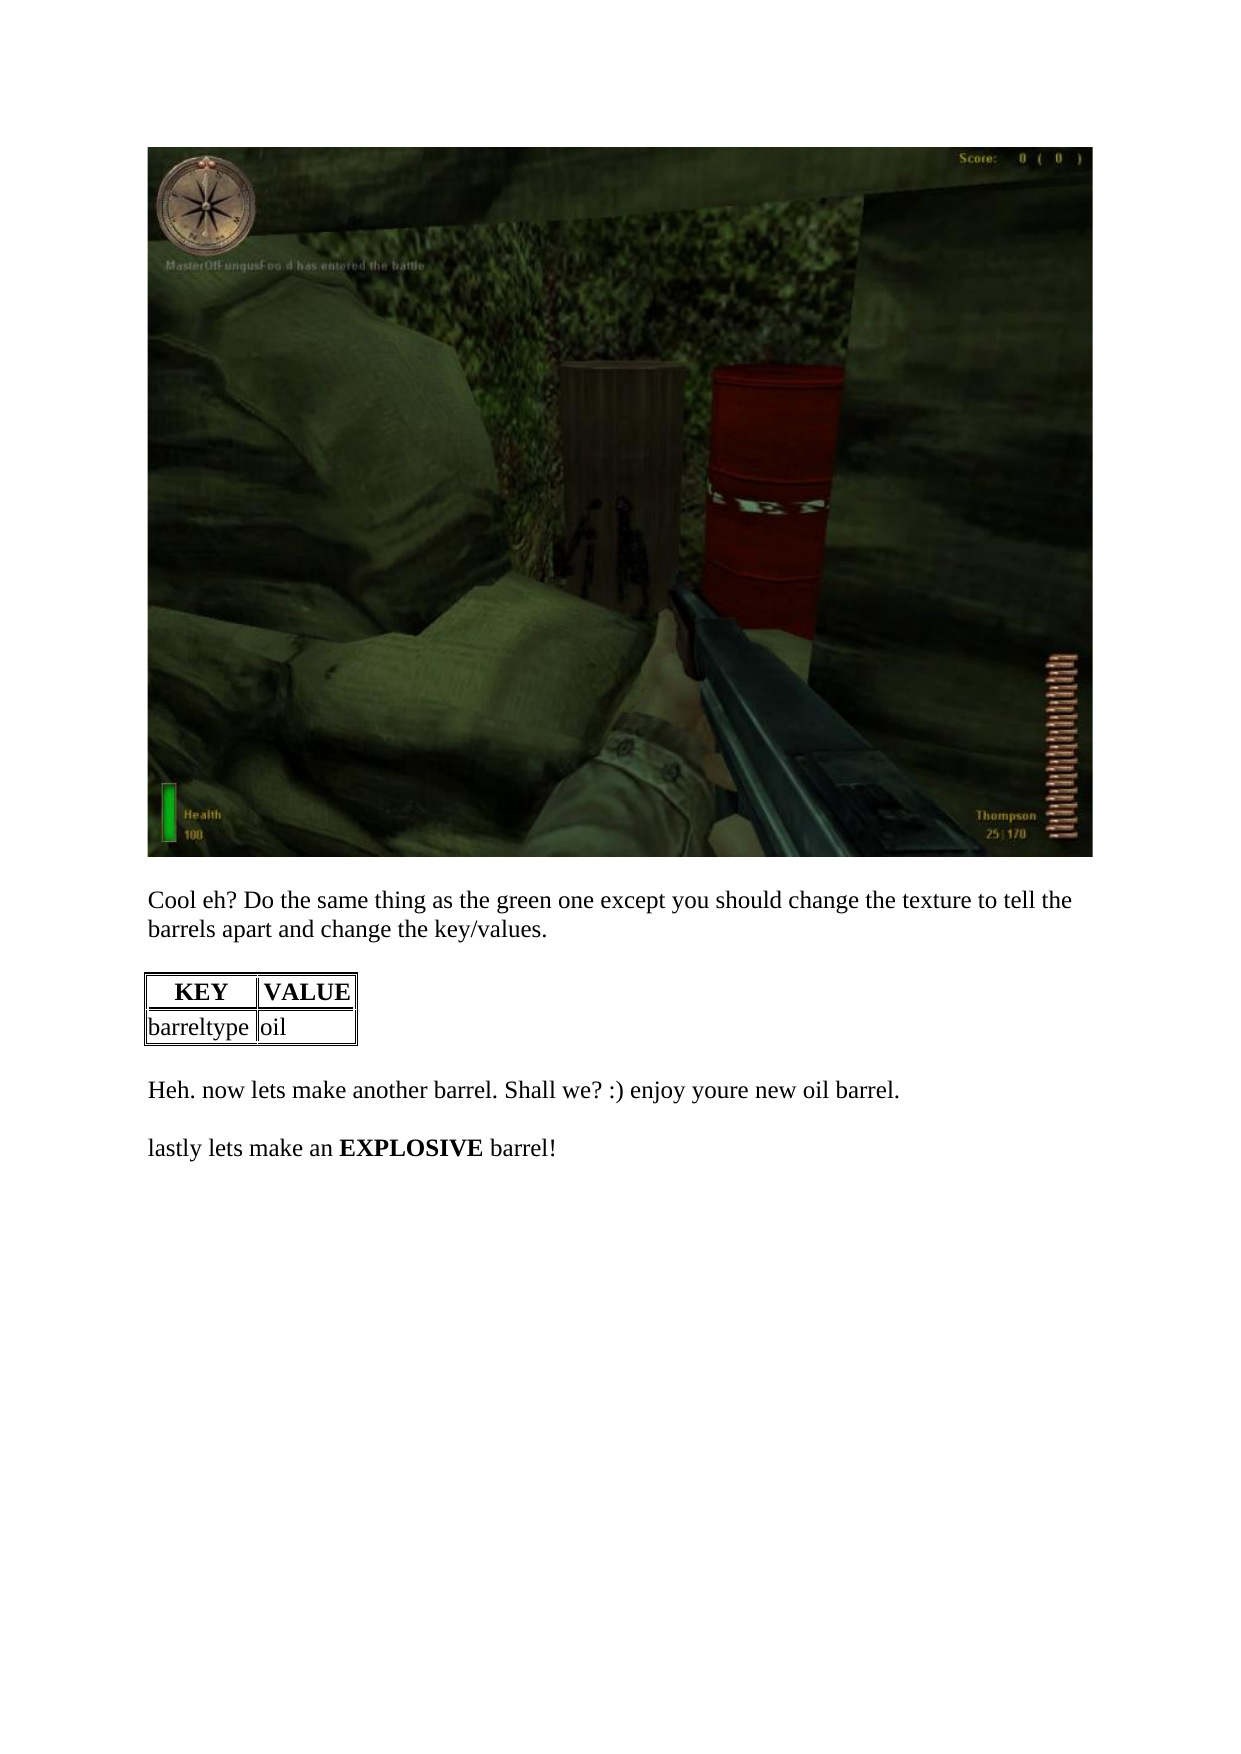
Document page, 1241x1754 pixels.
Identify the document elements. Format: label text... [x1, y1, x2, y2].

text Cool eh? Do the same thing as the green one except you should change the texture to tell the barrels apart and change the key/values. [148, 886, 1093, 943]
table_cell oil [258, 1007, 355, 1042]
text Heh. now lets make another barrel. Shall we? :) enjoy youre new oil barrel. [148, 1075, 1093, 1103]
table_header KEY [147, 976, 258, 1007]
picture [147, 147, 1093, 857]
table_header VALUE [258, 976, 355, 1007]
text lastly lets make an EXPLOSIVE barrel! [148, 1133, 1093, 1161]
table_cell barreltype [147, 1007, 258, 1042]
